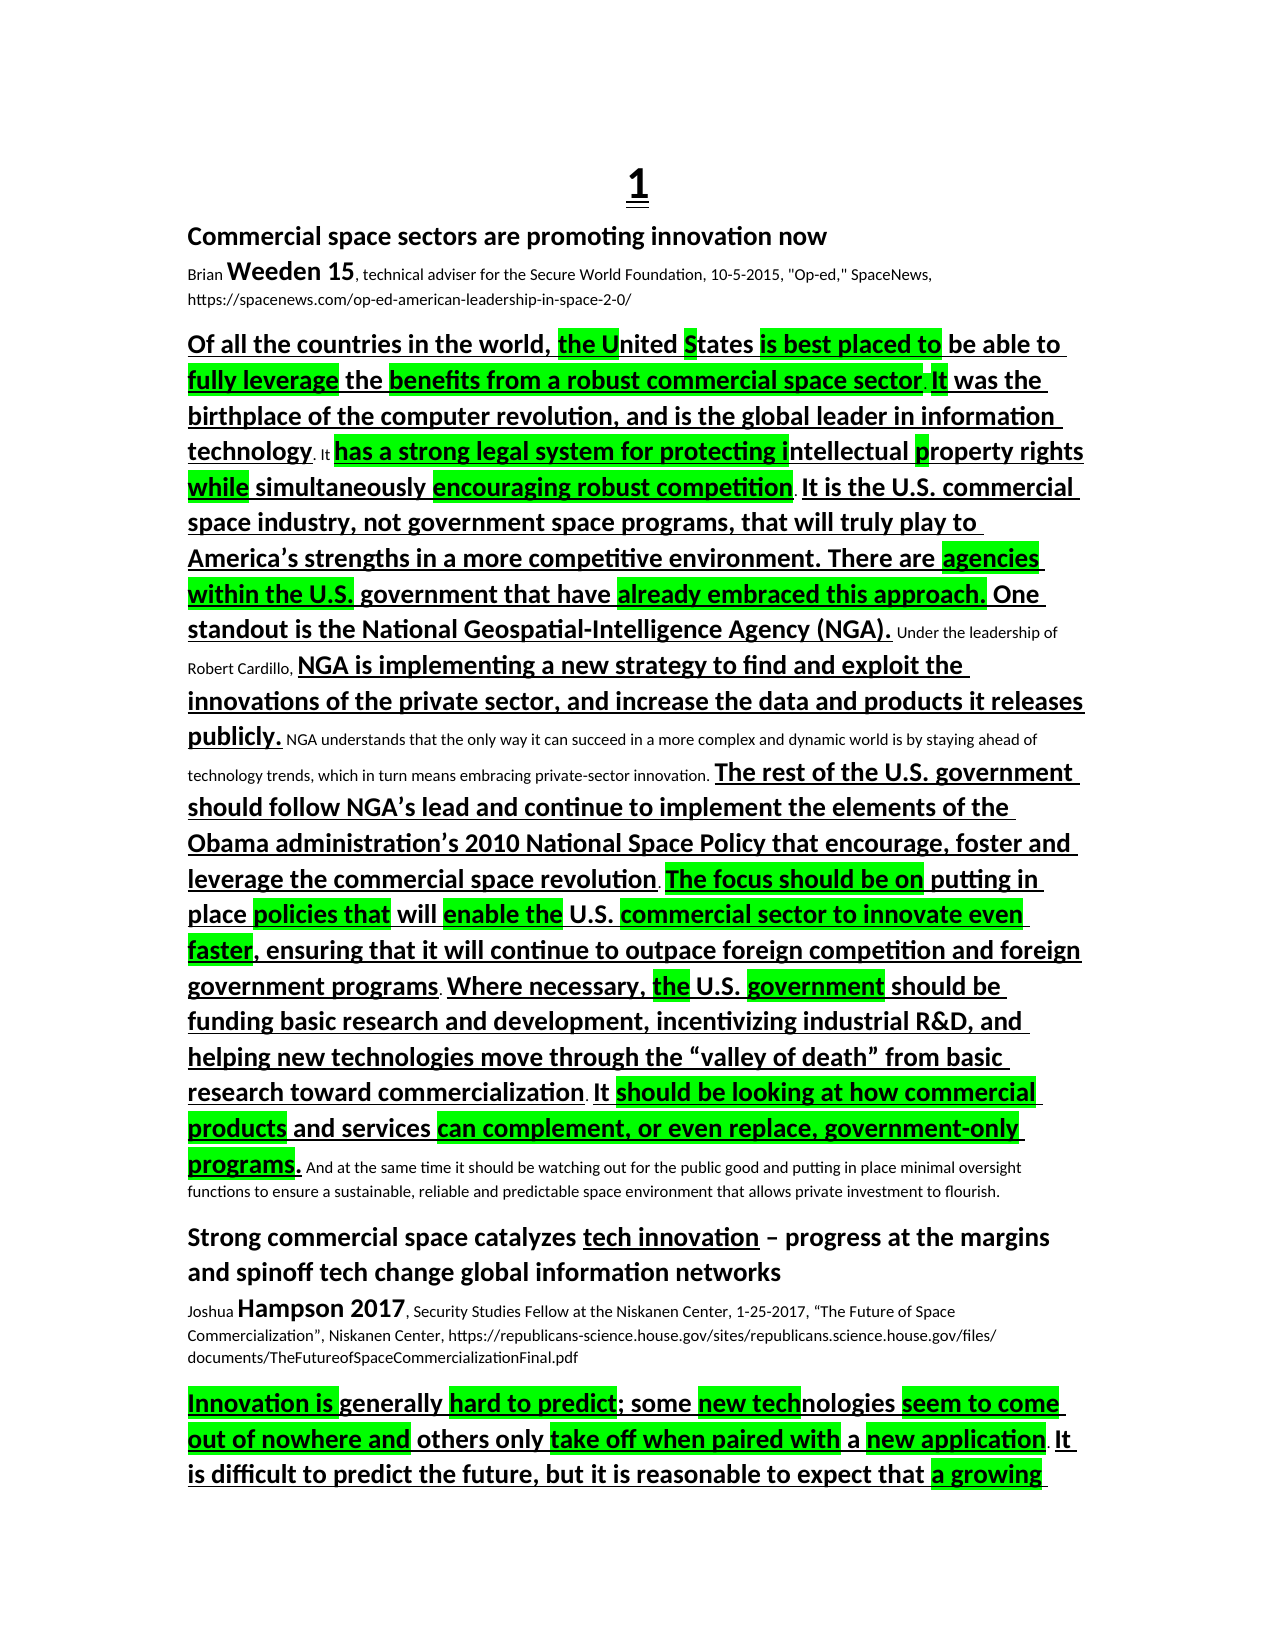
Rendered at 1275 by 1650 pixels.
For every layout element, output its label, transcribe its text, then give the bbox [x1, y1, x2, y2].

text Of all the countries in the world, the United States is best placed to be able to fully leverage the benefits from a robust commercial space sector. It was the birthplace of the computer revolution, and is the global leader in information technology. It has a strong legal system for protecting intellectual property rights while simultaneously encouraging robust competition. It is the U.S. commercial space industry, not government space programs, that will truly play to America’s strengths in a more competitive environment. There are agencies within the U.S. government that have already embraced this approach. One standout is the National Geospatial-Intelligence Agency (NGA). Under the leadership of Robert Cardillo, NGA is implementing a new strategy to find and exploit the innovations of the private sector, and increase the data and products it releases publicly. NGA understands that the only way it can succeed in a more complex and dynamic world is by staying ahead of technology trends, which in turn means embracing private-sector innovation. The rest of the U.S. government should follow NGA’s lead and continue to implement the elements of the Obama administration’s 2010 National Space Policy that encourage, foster and leverage the commercial space revolution. The focus should be on putting in place policies that will enable the U.S. commercial sector to innovate even faster, ensuring that it will continue to outpace foreign competition and foreign government programs. Where necessary, the U.S. government should be funding basic research and development, incentivizing industrial R&D, and helping new technologies move through the “valley of death” from basic research toward commercialization. It should be looking at how commercial products and services can complement, or even replace, government-only programs. And at the same time it should be watching out for the public good and putting in place minimal oversight functions to ensure a sustainable, reliable and predictable space environment that allows private investment to flourish. [187, 327, 1087, 1202]
subtitle Commercial space sectors are promoting innovation now [187, 219, 1087, 252]
subtitle 1 [187, 154, 1087, 210]
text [187, 1386, 1087, 1490]
text Joshua Hampson 2017, Security Studies Fellow at the Niskanen Center, 1-25-2017, “The Future of Space Commercialization”, Niskanen Center, https://republicans-science.house.gov/sites/republicans.science.house.gov/files/documents/TheFutureofSpaceCommercializationFinal.pdf [187, 1291, 1087, 1368]
subtitle Strong commercial space catalyzes tech innovation – progress at the margins and spinoff tech change global information networks [187, 1220, 1087, 1288]
text Brian Weeden 15, technical adviser for the Secure World Foundation, 10-5-2015, "Op-ed," SpaceNews, https://spacenews.com/op-ed-american-leadership-in-space-2-0/ [187, 254, 1087, 309]
